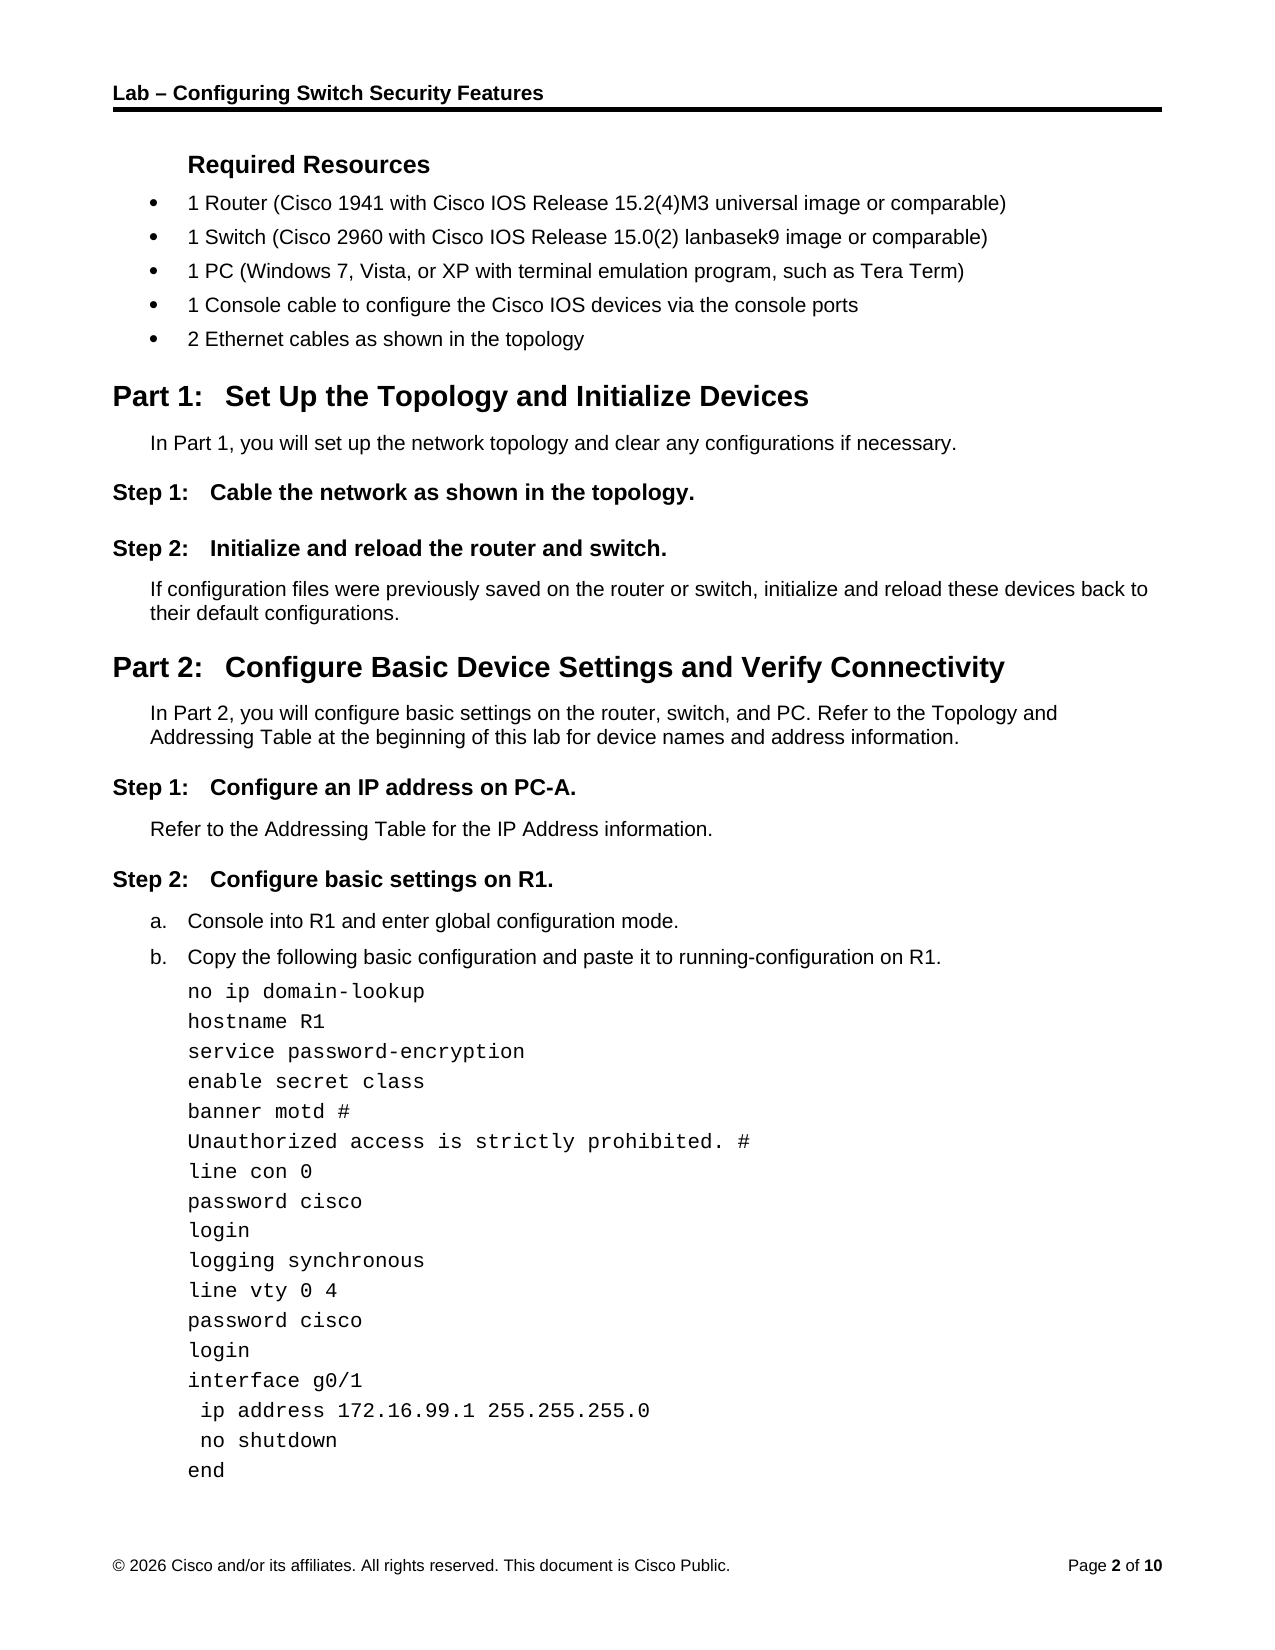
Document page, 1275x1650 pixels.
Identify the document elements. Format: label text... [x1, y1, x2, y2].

text Configure Basic Device Settings and Verify Connectivity [112, 650, 1162, 684]
text banner motd # [187, 1101, 1162, 1124]
text Initialize and reload the router and switch. [112, 534, 1162, 561]
text service password-encryption [187, 1041, 1162, 1065]
text logging synchronous [187, 1250, 1162, 1274]
text password cisco [187, 1191, 1162, 1214]
text Cable the network as shown in the topology. [112, 479, 1162, 506]
text 1 Switch (Cisco 2960 with Cisco IOS Release 15.0(2) lanbasek9 image or comparable) [150, 225, 1162, 249]
text line vty 0 4 [187, 1280, 1162, 1304]
text login [187, 1340, 1162, 1364]
text Unauthorized access is strictly prohibited. # [187, 1131, 1162, 1154]
text 1 Console cable to configure the Cisco IOS devices via the console ports [150, 293, 1162, 317]
text Configure an IP address on PC-A. [112, 774, 1162, 800]
text hostname R1 [187, 1011, 1162, 1035]
text Configure basic settings on R1. [112, 866, 1162, 892]
text Required Resources [112, 150, 1162, 179]
text no ip domain-lookup [187, 981, 1162, 1005]
text 1 PC (Windows 7, Vista, or XP with terminal emulation program, such as Tera Term) [150, 259, 1162, 283]
text 1 Router (Cisco 1941 with Cisco IOS Release 15.2(4)M3 universal image or comparable) [150, 191, 1162, 215]
text Set Up the Topology and Initialize Devices [112, 379, 1162, 413]
text login [187, 1221, 1162, 1244]
text interface g0/1 [187, 1370, 1162, 1394]
text If configuration files were previously saved on the router or switch, initialize and reload these devices back to their default configurations. [150, 577, 1162, 625]
text end [187, 1460, 1162, 1483]
text Copy the following basic configuration and paste it to running-configuration on R1. [150, 945, 1162, 969]
text line con 0 [187, 1161, 1162, 1184]
text 2 Ethernet cables as shown in the topology [150, 327, 1162, 351]
text no shutdown [187, 1430, 1162, 1453]
text In Part 2, you will configure basic settings on the router, switch, and PC. Refer to the Topology and Addressing Table at the beginning of this lab for device names and address information. [150, 701, 1162, 749]
text Refer to the Addressing Table for the IP Address information. [150, 817, 1162, 841]
text password cisco [187, 1310, 1162, 1334]
text Console into R1 and enter global configuration mode. [150, 908, 1162, 932]
text In Part 1, you will set up the network topology and clear any configurations if necessary. [150, 430, 1162, 454]
text ip address 172.16.99.1 255.255.255.0 [187, 1400, 1162, 1423]
text enable secret class [187, 1071, 1162, 1095]
